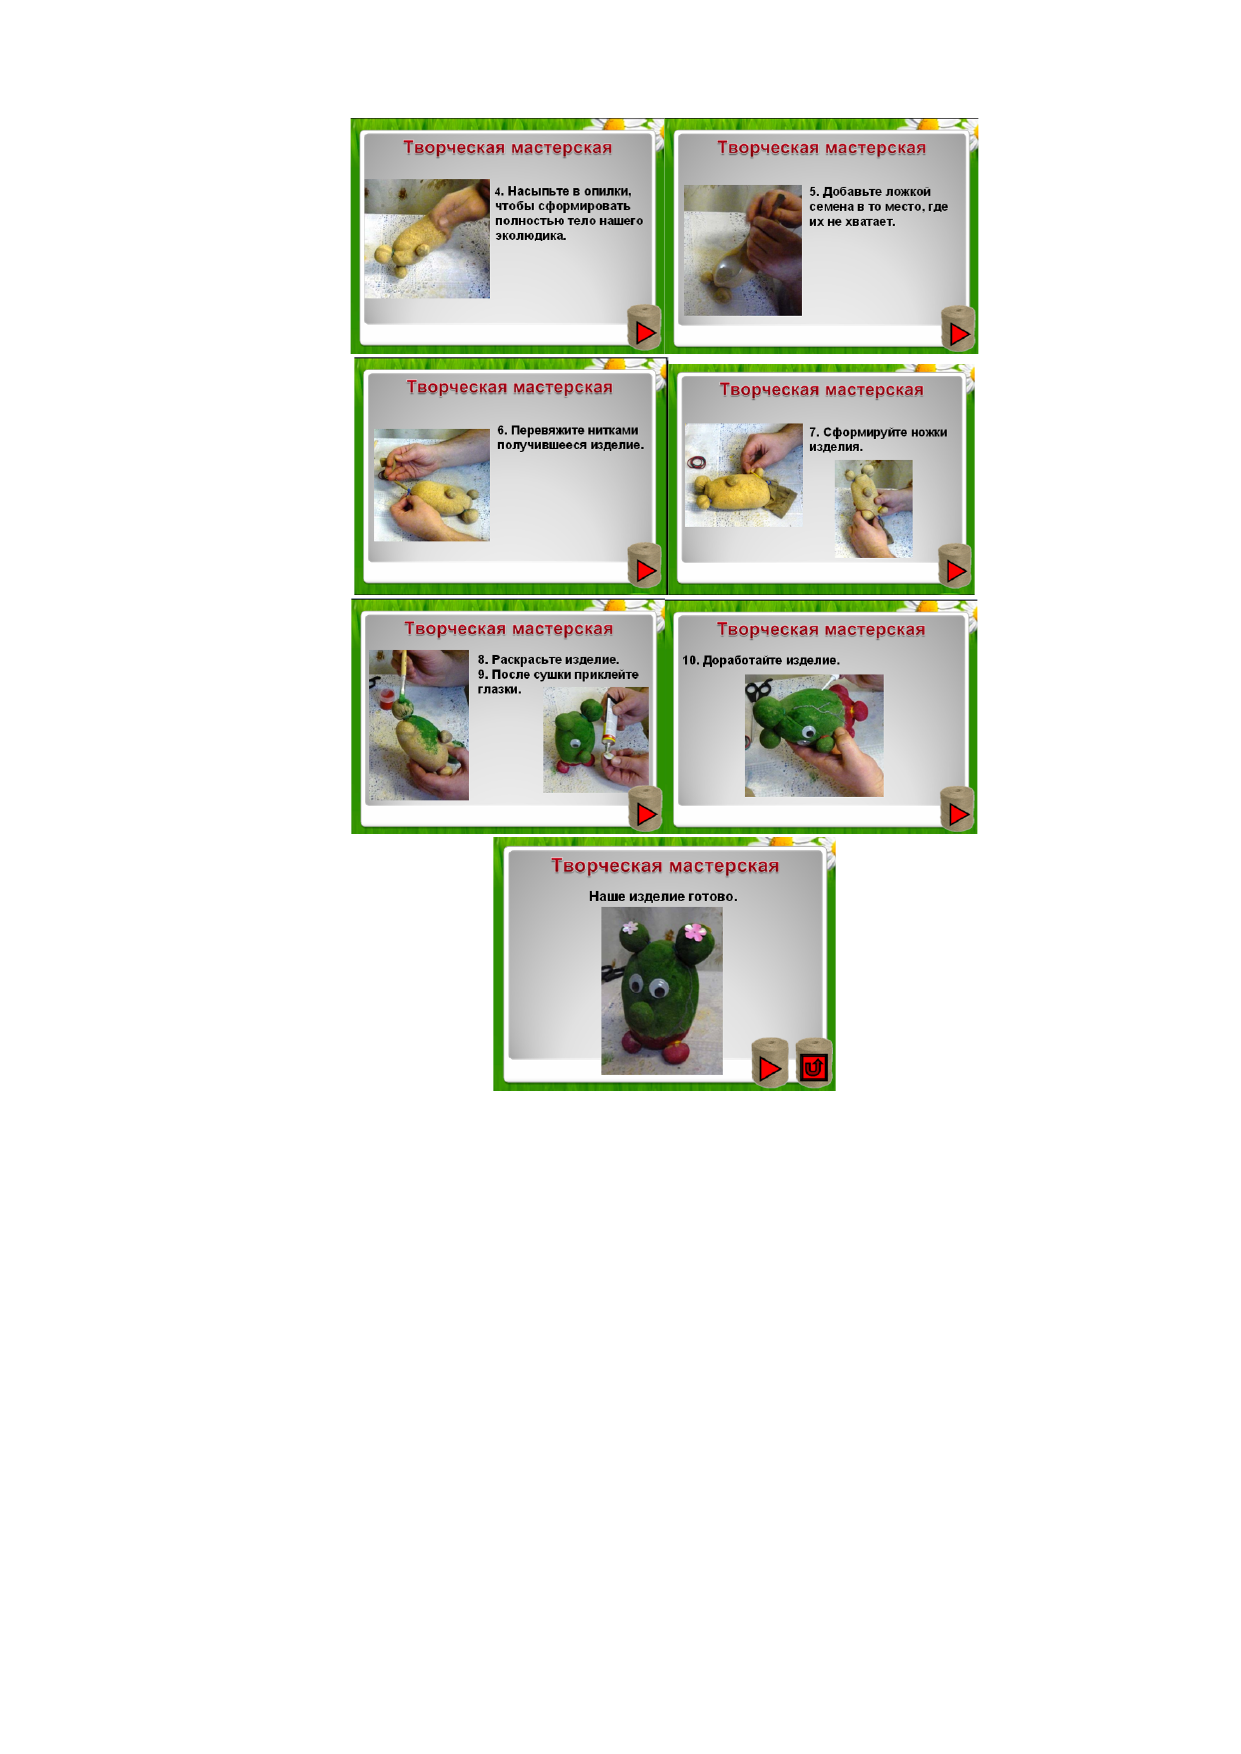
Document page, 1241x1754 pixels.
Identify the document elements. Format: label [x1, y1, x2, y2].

picture [351, 598, 978, 834]
picture [493, 837, 836, 1091]
picture [350, 118, 979, 354]
picture [354, 357, 975, 595]
